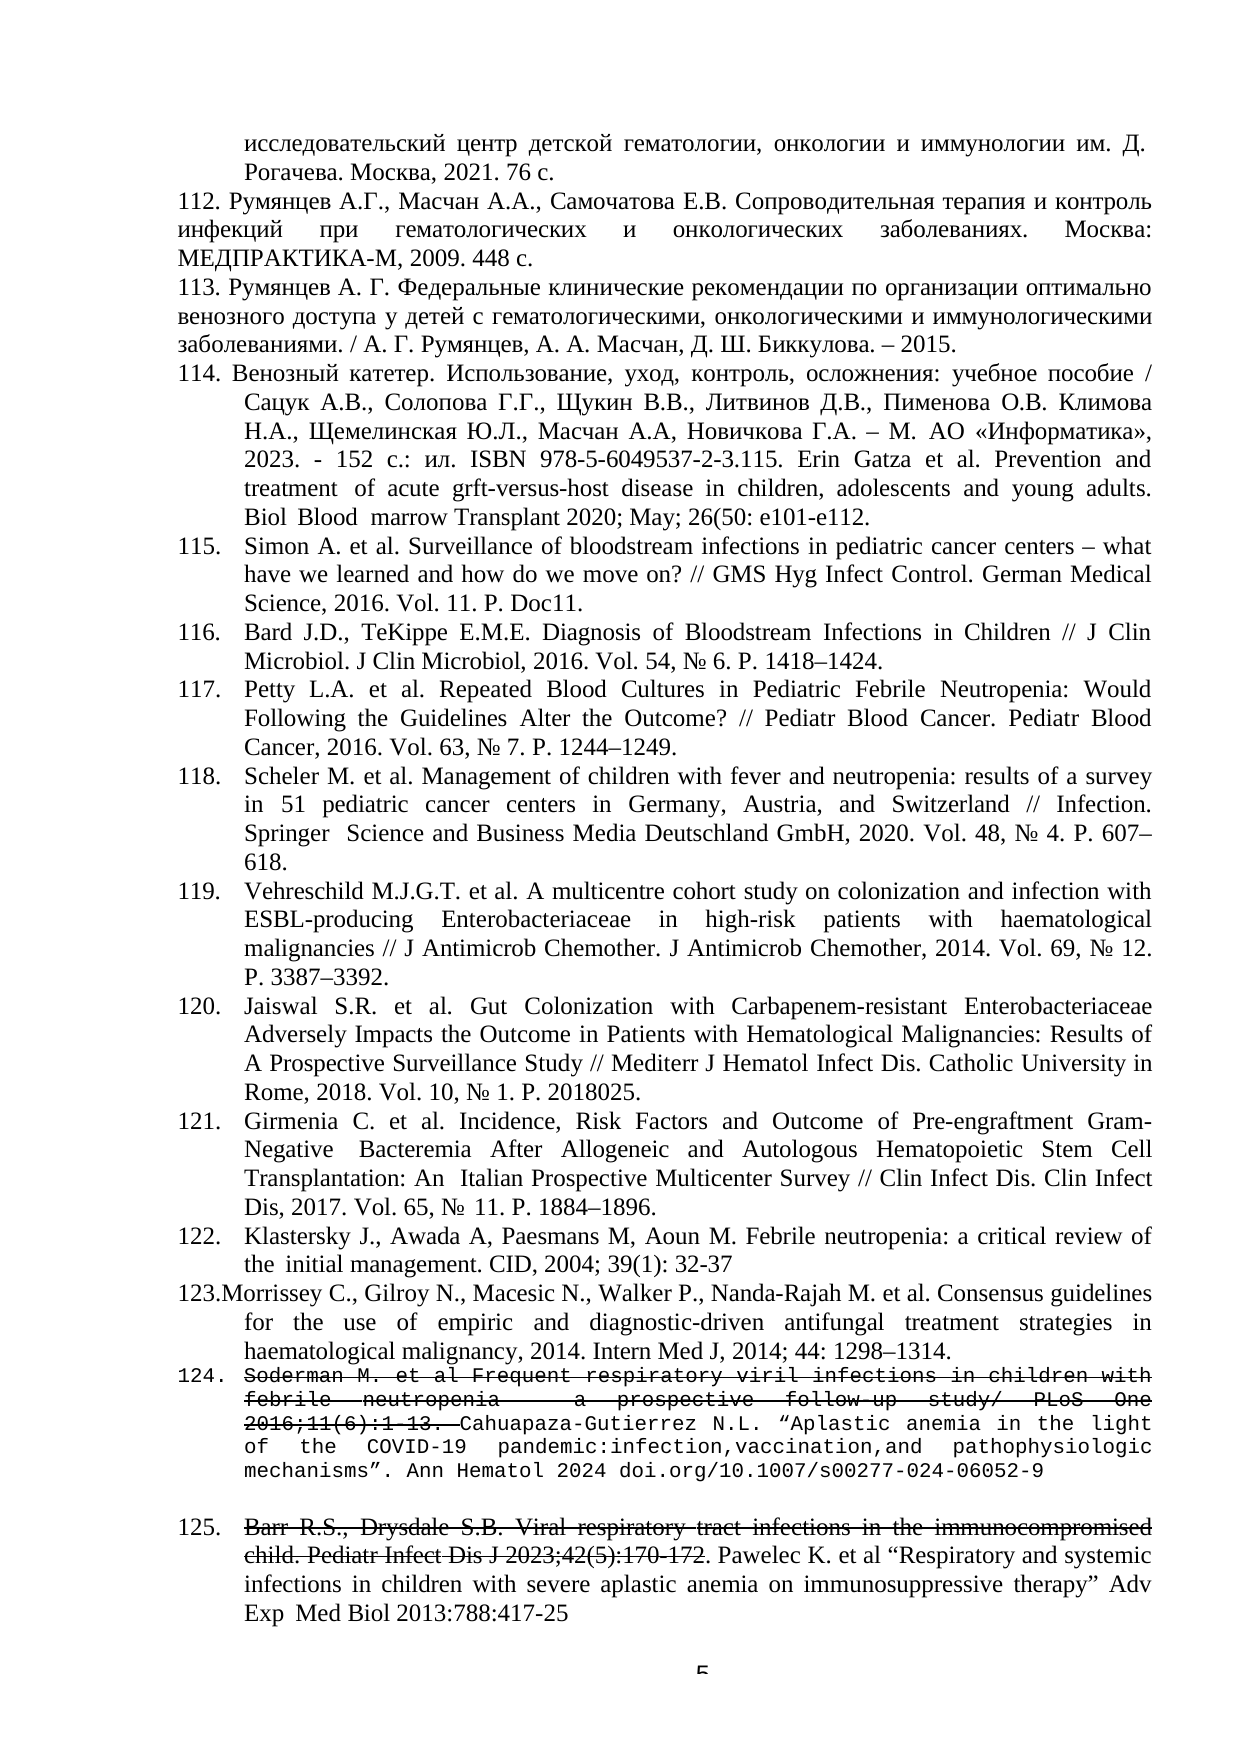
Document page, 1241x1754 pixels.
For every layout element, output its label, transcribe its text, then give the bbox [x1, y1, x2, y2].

list Barr R.S., Drysdale S.B. Viral respiratory tract infections in the immunocompromised child. Pediatr Infect Dis J 2023;42(5):170-172. Pawelec K. et al “Respiratory and systemic infections in children with severe aplastic anemia on immunosuppressive therapy” Adv Exp Med Biol 2013:788:417-25 [177, 1512, 1152, 1627]
list Jaiswal S.R. et al. Gut Colonization with Carbapenem-resistant Enterobacteriaceae Adversely Impacts the Outcome in Patients with Hematological Malignancies: Results of A Prospective Surveillance Study // Mediterr J Hematol Infect Dis. Catholic University in Rome, 2018. Vol. 10, № 1. P. 2018025. [177, 991, 1152, 1106]
text исследовательский центр детской гематологии, онкологии и иммунологии им. Д. Рогачева. Москва, 2021. 76 с. [244, 128, 1152, 186]
list Bard J.D., TeKippe E.M.E. Diagnosis of Bloodstream Infections in Children // J Clin Microbiol. J Clin Microbiol, 2016. Vol. 54, № 6. P. 1418–1424. [177, 617, 1152, 674]
list Scheler M. et al. Management of children with fever and neutropenia: results of a survey in 51 pediatric cancer centers in Germany, Austria, and Switzerland // Infection. Springer Science and Business Media Deutschland GmbH, 2020. Vol. 48, № 4. P. 607–618. [177, 761, 1152, 876]
list Vehreschild M.J.G.T. et al. A multicentre cohort study on colonization and infection with ESBL-producing Enterobacteriaceae in high-risk patients with haematological malignancies // J Antimicrob Chemother. J Antimicrob Chemother, 2014. Vol. 69, № 12. P. 3387–3392. [177, 876, 1152, 991]
list Klastersky J., Awada A, Paesmans M, Aoun M. Febrile neutropenia: a critical review of the initial management. CID, 2004; 39(1): 32-37 [177, 1221, 1152, 1278]
list Simon A. et al. Surveillance of bloodstream infections in pediatric cancer centers – what have we learned and how do we move on? // GMS Hyg Infect Control. German Medical Science, 2016. Vol. 11. P. Doc11. [177, 531, 1152, 617]
text 124. Soderman M. et al Frequent respiratory viril infections in children with febrile neutropenia – a prospective follow-up study/ PLoS One 2016;11(6):1-13. Cahuapaza-Gutierrez N.L. “Aplastic anemia in the light of the COVID-19 pandemic:infection,vaccination,and pathophysiologic mechanisms”. Ann Hematol 2024 doi.org/10.1007/s00277-024-06052-9 [177, 1365, 1152, 1484]
list Румянцев А.Г., Масчан А.А., Самочатова Е.В. Сопроводительная терапия и контроль инфекций при гематологических и онкологических заболеваниях. Москва: МЕДПРАКТИКА-М, 2009. 448 с. [177, 186, 1152, 272]
list Румянцев А. Г. Федеральные клинические рекомендации по организации оптимально венозного доступа у детей с гематологическими, онкологическими и иммунологическими заболеваниями. / А. Г. Румянцев, А. А. Масчан, Д. Ш. Биккулова. – 2015. [177, 272, 1152, 358]
list Венозный катетер. Использование, уход, контроль, осложнения: учебное пособие / Сацук А.В., Солопова Г.Г., Щукин В.В., Литвинов Д.В., Пименова О.В. Климова Н.А., Щемелинская Ю.Л., Масчан А.А, Новичкова Г.А. – М. АО «Информатика», 2023. - 152 с.: ил. ISBN 978-5-6049537-2-3.115. Erin Gatza et al. Prevention and treatment of acute grft-versus-host disease in children, adolescents and young adults. Biol Blood marrow Transplant 2020; May; 26(50: e101-e112. [177, 358, 1152, 531]
list Morrissey C., Gilroy N., Macesic N., Walker P., Nanda-Rajah M. et al. Consensus guidelines for the use of empiric and diagnostic-driven antifungal treatment strategies in haematological malignancy, 2014. Intern Med J, 2014; 44: 1298–1314. [177, 1278, 1152, 1364]
list Petty L.A. et al. Repeated Blood Cultures in Pediatric Febrile Neutropenia: Would Following the Guidelines Alter the Outcome? // Pediatr Blood Cancer. Pediatr Blood Cancer, 2016. Vol. 63, № 7. P. 1244–1249. [177, 674, 1152, 761]
list Girmenia C. et al. Incidence, Risk Factors and Outcome of Pre-engraftment Gram-Negative Bacteremia After Allogeneic and Autologous Hematopoietic Stem Cell Transplantation: An Italian Prospective Multicenter Survey // Clin Infect Dis. Clin Infect Dis, 2017. Vol. 65, № 11. P. 1884–1896. [177, 1106, 1152, 1221]
